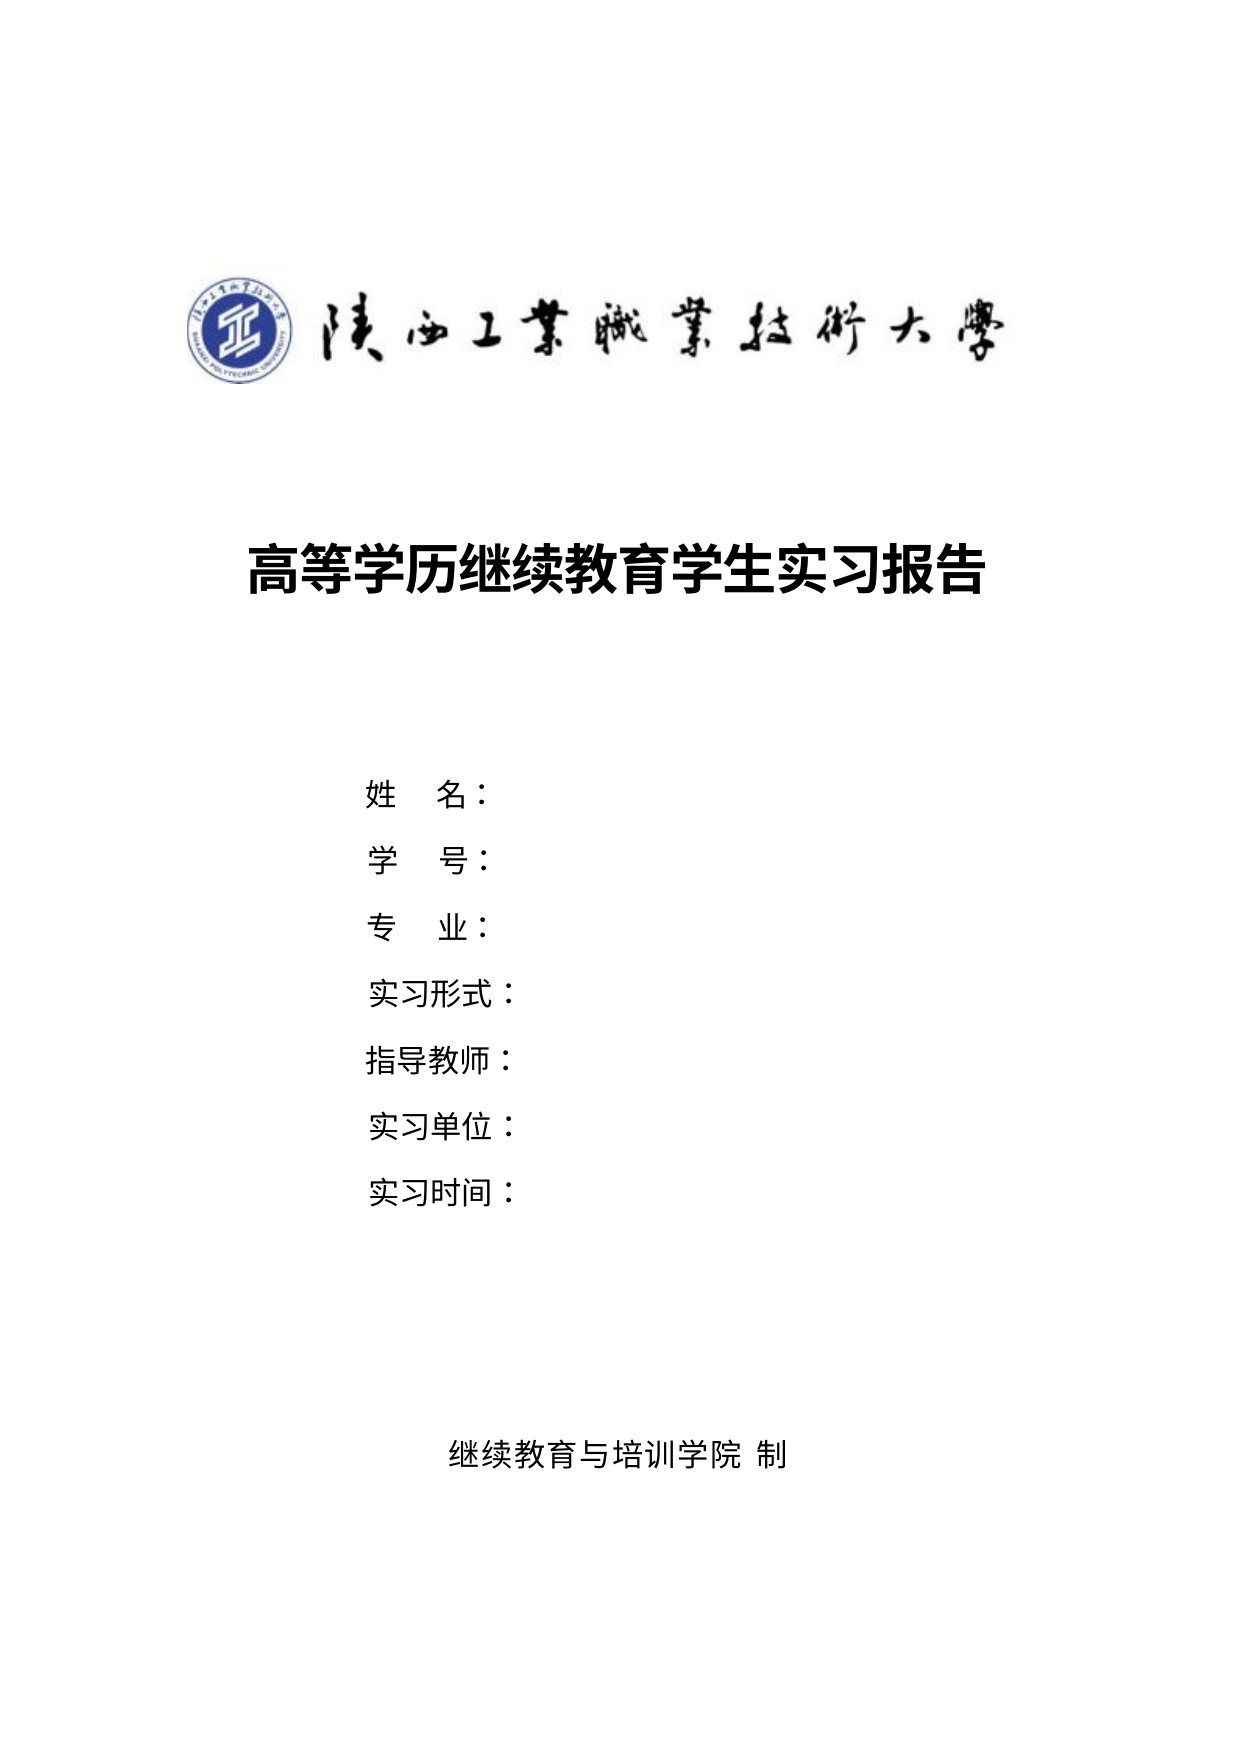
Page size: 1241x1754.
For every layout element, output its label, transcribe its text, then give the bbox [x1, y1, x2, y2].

text 高等学历继续教育学生实习报告 [246, 535, 1054, 602]
text 学 号： [367, 841, 1054, 880]
text 实习单位： [368, 1107, 1054, 1146]
text 实习形式： [368, 974, 1054, 1013]
text 继续教育与培训学院 制 [448, 1434, 1054, 1474]
text 指导教师： [365, 1040, 1054, 1080]
text 姓 名： [365, 774, 1054, 814]
picture [187, 265, 1017, 384]
text 实习时间： [368, 1173, 1054, 1213]
text 专 业： [366, 908, 1054, 948]
